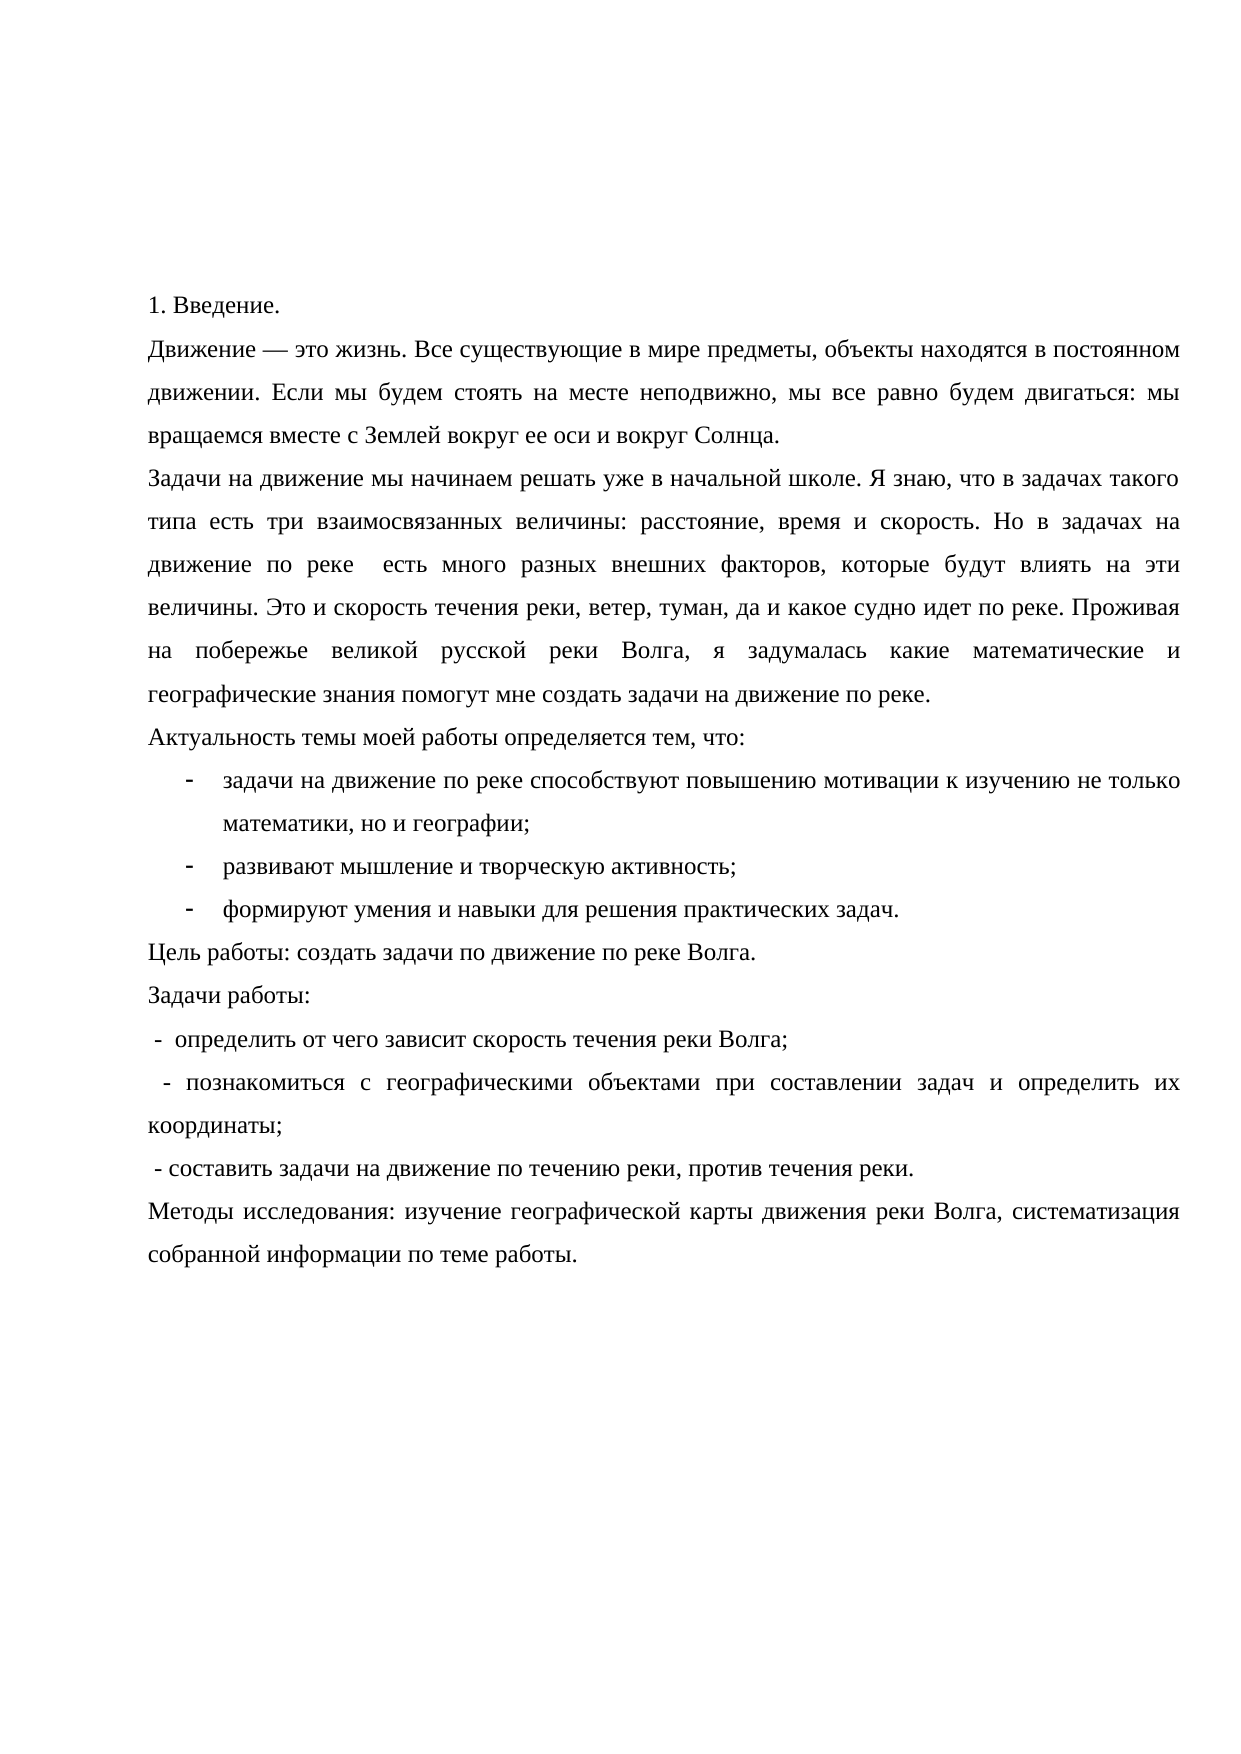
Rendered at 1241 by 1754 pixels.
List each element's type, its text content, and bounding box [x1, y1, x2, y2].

list формируют умения и навыки для решения практических задач. [185, 894, 1181, 923]
text Задачи на движение мы начинаем решать уже в начальной школе. Я знаю, что в задачах такого типа есть три взаимосвязанных величины: расстояние, время и скорость. Но в задачах на движение по реке есть много разных внешних факторов, которые будут влиять на эти величины. Это и скорость течения реки, ветер, туман, да и какое судно идет по реке. Проживая на побережье великой русской реки Волга, я задумалась какие математические и географические знания помогут мне создать задачи на движение по реке. [148, 463, 1181, 707]
text Задачи работы: [148, 981, 1181, 1009]
text 1. Введение. [148, 291, 1181, 319]
text Движение — это жизнь. Все существующие в мире предметы, объекты находятся в постоянном движении. Если мы будем стоять на месте неподвижно, мы все равно будем двигаться: мы вращаемся вместе с Землей вокруг ее оси и вокруг Солнца. [148, 334, 1181, 449]
text - определить от чего зависит скорость течения реки Волга; [148, 1024, 1181, 1052]
list развивают мышление и творческую активность; [185, 851, 1181, 880]
text - составить задачи на движение по течению реки, против течения реки. [148, 1153, 1181, 1182]
list задачи на движение по реке способствуют повышению мотивации к изучению не только математики, но и географии; [185, 765, 1181, 837]
text - познакомиться с географическими объектами при составлении задач и определить их координаты; [148, 1067, 1181, 1139]
text Цель работы: создать задачи по движение по реке Волга. [148, 937, 1181, 966]
text Методы исследования: изучение географической карты движения реки Волга, систематизация собранной информации по теме работы. [148, 1196, 1181, 1268]
text Актуальность темы моей работы определяется тем, что: [148, 722, 1181, 751]
